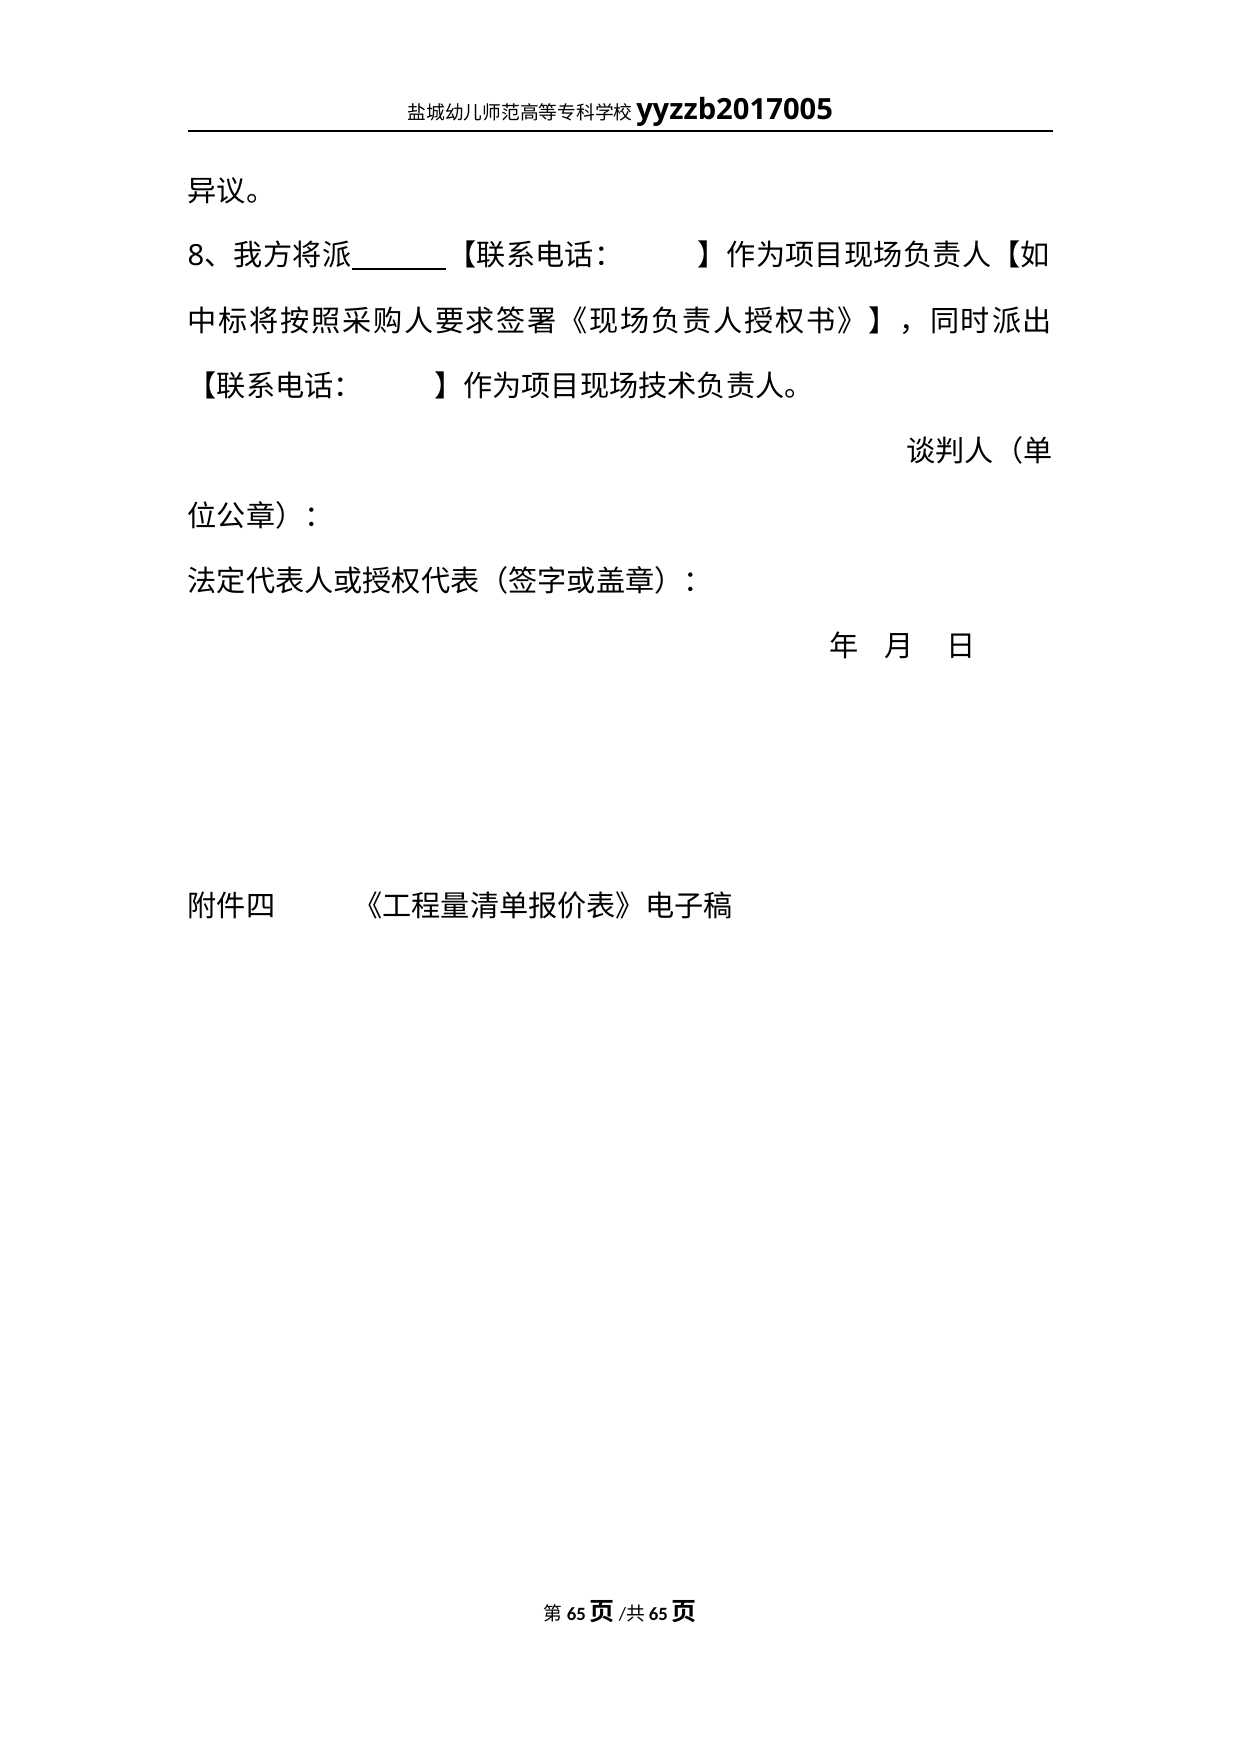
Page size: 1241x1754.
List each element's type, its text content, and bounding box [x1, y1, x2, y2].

text 法定代表人或授权代表（签字或盖章）： 年 月 日 [187, 546, 1053, 676]
text 谈判人（单位公章）： [187, 416, 1053, 546]
text 附件四 《工程量清单报价表》电子稿 [187, 871, 1053, 936]
text 8、我方将派 【联系电话： 】作为项目现场负责人【如中标将按照采购人要求签署《现场负责人授权书》】，同时派出 【联系电话： 】作为项目现场技术负责人。 [187, 221, 1053, 416]
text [187, 156, 1053, 221]
